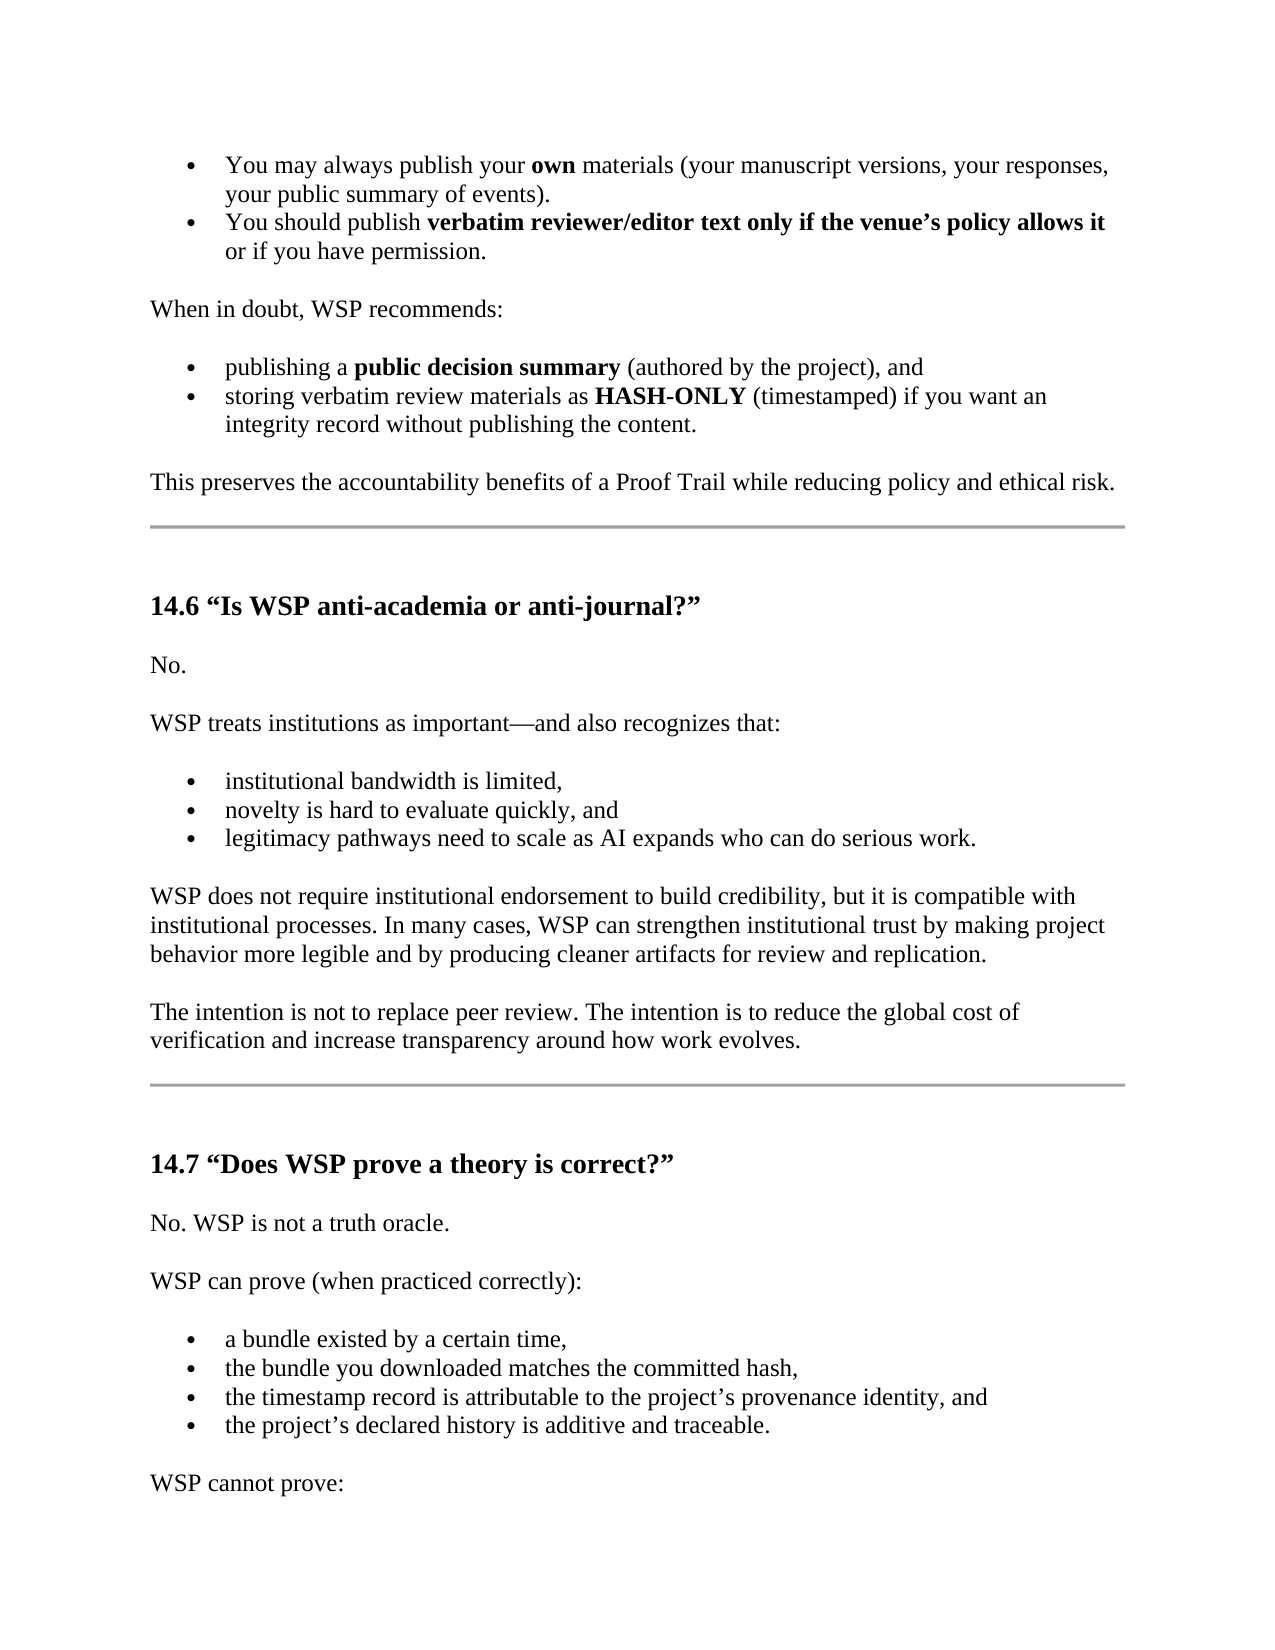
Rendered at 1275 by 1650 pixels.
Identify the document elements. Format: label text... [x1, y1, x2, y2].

text When in doubt, WSP recommends: [150, 294, 1125, 323]
text 14.7 “Does WSP prove a theory is correct?” [150, 1147, 1125, 1179]
text 14.6 “Is WSP anti-academia or anti-journal?” [150, 589, 1125, 621]
text The intention is not to replace peer review. The intention is to reduce the global cost of verification and increase transparency around how work evolves. [150, 997, 1125, 1054]
list the project’s declared history is additive and traceable. [187, 1410, 1125, 1439]
text This preserves the accountability benefits of a Proof Trail while reducing policy and ethical risk. [150, 467, 1125, 496]
list storing verbatim review materials as HASH-ONLY (timestamped) if you want an integrity record without publishing the content. [187, 381, 1125, 438]
list novelty is hard to evaluate quickly, and [187, 795, 1125, 823]
list the bundle you downloaded matches the committed hash, [187, 1353, 1125, 1382]
text No. [150, 650, 1125, 679]
list You should publish verbatim reviewer/editor text only if the venue’s policy allows it or if you have permission. [187, 207, 1125, 265]
text WSP cannot prove: [150, 1468, 1125, 1497]
list institutional bandwidth is limited, [187, 766, 1125, 795]
list a bundle existed by a certain time, [187, 1324, 1125, 1353]
list the timestamp record is attributable to the project’s provenance identity, and [187, 1382, 1125, 1410]
list publishing a public decision summary (authored by the project), and [187, 352, 1125, 381]
text No. WSP is not a truth oracle. [150, 1208, 1125, 1237]
text WSP can prove (when practiced correctly): [150, 1266, 1125, 1295]
text WSP treats institutions as important—and also recognizes that: [150, 708, 1125, 737]
list legitimacy pathways need to scale as AI expands who can do serious work. [187, 823, 1125, 852]
list You may always publish your own materials (your manuscript versions, your responses, your public summary of events). [187, 150, 1125, 207]
text WSP does not require institutional endorsement to build credibility, but it is compatible with institutional processes. In many cases, WSP can strengthen institutional trust by making project behavior more legible and by producing cleaner artifacts for review and replication. [150, 881, 1125, 968]
